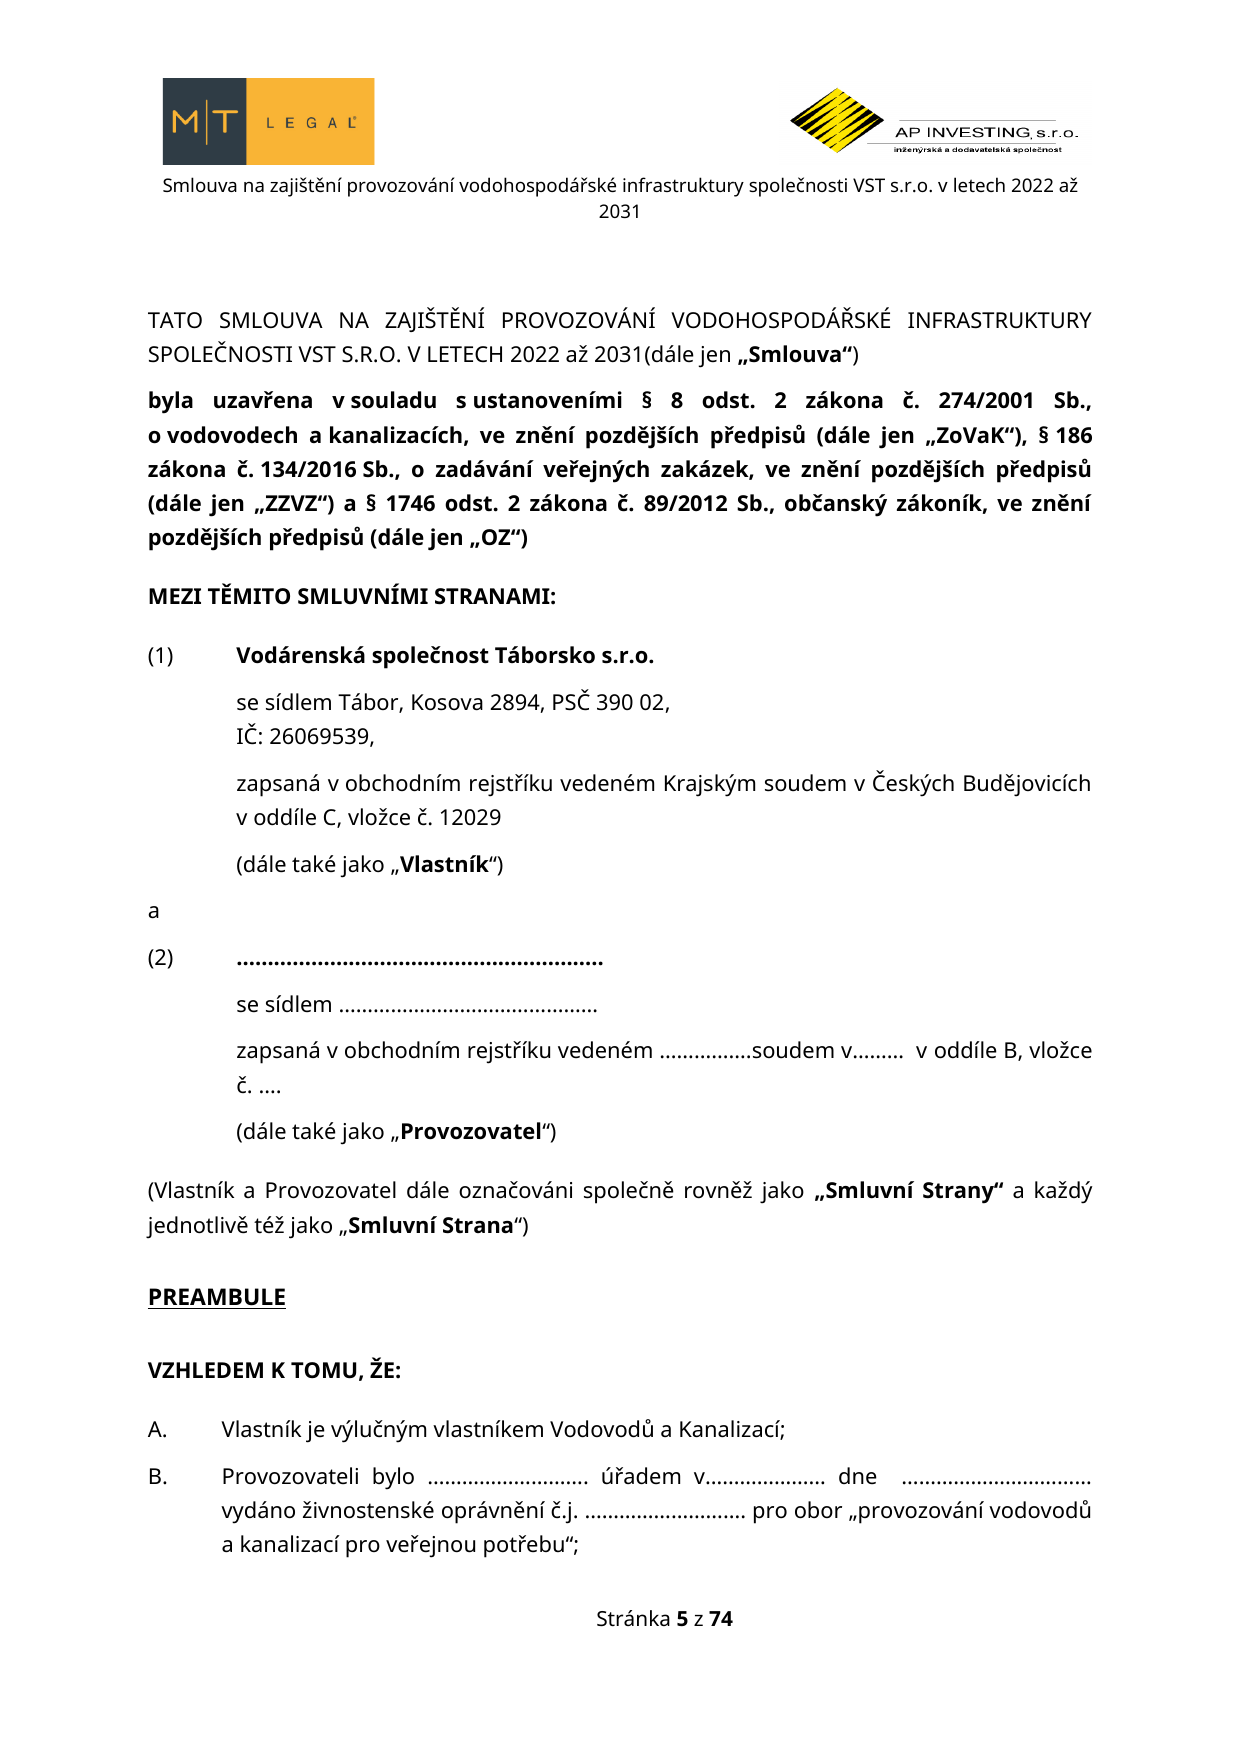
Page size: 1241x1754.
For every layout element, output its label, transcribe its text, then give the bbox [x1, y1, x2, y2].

list zapsaná v obchodním rejstříku vedeném …………….soudem v……… v oddíle B, vložce č. …. [236, 1036, 1093, 1099]
list (2) ………………………………………………….. [148, 942, 1093, 972]
list Vlastník je výlučným vlastníkem Vodovodů a Kanalizací; [148, 1414, 1093, 1444]
list Provozovateli bylo ………………………. úřadem v………………… dne …………………………… vydáno živnostenské oprávnění č.j. ………………………. pro obor „provozování vodovodů a kanalizací pro veřejnou potřebu“; [148, 1461, 1093, 1559]
text (dále také jako „Vlastník“) [236, 849, 1093, 879]
text MEZI TĚMITO SMLUVNÍMI STRANAMI: [148, 581, 1093, 611]
text se sídlem Tábor, Kosova 2894, PSČ 390 02, [162, 687, 1093, 717]
text byla uzavřena v souladu s ustanoveními § 8 odst. 2 zákona č. 274/2001 Sb., o vodovodech a kanalizacích, ve znění pozdějších předpisů (dále jen „ZoVaK“), § 186 zákona č. 134/2016 Sb., o zadávání veřejných zakázek, ve znění pozdějších předpisů (dále jen „ZZVZ“) a § 1746 odst. 2 zákona č. 89/2012 Sb., občanský zákoník, ve znění pozdějších předpisů (dále jen „OZ“) [148, 386, 1093, 552]
text Vzhledem k tomu, Že: [148, 1355, 1093, 1384]
picture [162, 78, 375, 165]
text a [148, 896, 1093, 925]
text IČ: 26069539, [162, 721, 1093, 751]
text se sídlem ……………………………………… [162, 989, 1093, 1019]
picture [778, 80, 1093, 165]
text zapsaná v obchodním rejstříku vedeném Krajským soudem v Českých Budějovicích v oddíle C, vložce č. 12029 [236, 768, 1093, 832]
text Vodárenská společnost Táborsko s.r.o. [148, 641, 1093, 670]
text PREAMBULE [148, 1281, 1093, 1313]
list TATO SMLOUVA NA ZAJIŠTĚNÍ PROVOZOVÁNÍ VODOHOSPODÁŘSKÉ INFRASTRUKTURY SPOLEČNOSTI VST S.R.O. V LETECH 2022 až 2031(dále jen „Smlouva“) [148, 305, 1093, 369]
list (Vlastník a Provozovatel dále označováni společně rovněž jako „Smluvní Strany“ a každý jednotlivě též jako „Smluvní Strana“) [148, 1176, 1093, 1239]
list (dále také jako „Provozovatel“) [236, 1116, 1093, 1146]
